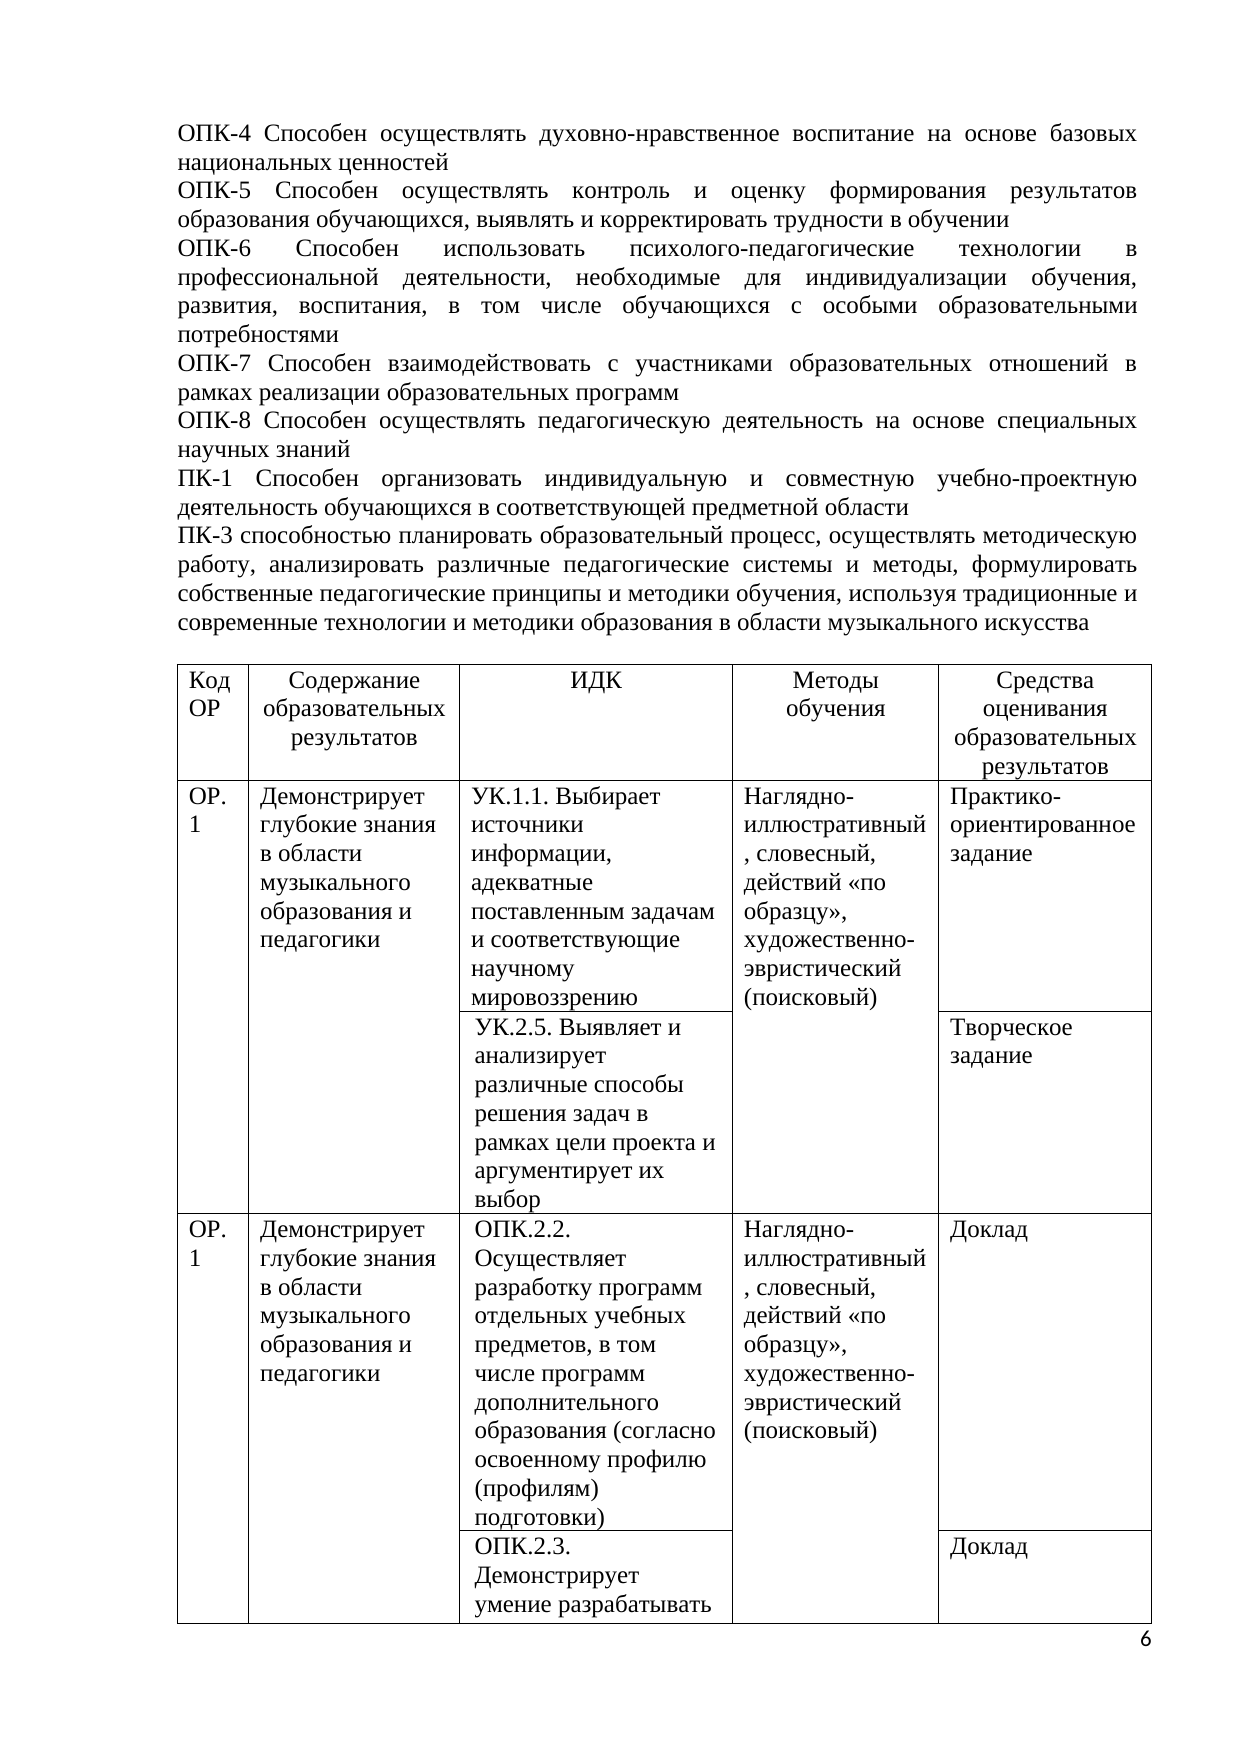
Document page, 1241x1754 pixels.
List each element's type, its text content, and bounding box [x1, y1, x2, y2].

text ОПК-7 Способен взаимодействовать с участниками образовательных отношений в рамках реализации образовательных программ [177, 348, 1138, 406]
table_header Методы обучения [733, 665, 938, 780]
table_cell Демонстрирует глубокие знания в области музыкального образования и педагогики [249, 781, 459, 1213]
table_cell ОПК.2.2. Осуществляет разработку программ отдельных учебных предметов, в том числе программ дополнительного образования (согласно освоенному профилю (профилям) подготовки) [460, 1214, 732, 1530]
text ОПК-6 Способен использовать психолого-педагогические технологии в профессиональной деятельности, необходимые для индивидуализации обучения, развития, воспитания, в том числе обучающихся с особыми образовательными потребностями [177, 233, 1138, 348]
table_cell Доклад [939, 1214, 1151, 1530]
table_cell Наглядно-иллюстративный, словесный, действий «по образцу», художественно-эвристический (поисковый) [733, 1214, 938, 1623]
table_cell УК.2.5. Выявляет и анализирует различные способы решения задач в рамках цели проекта и аргументирует их выбор [460, 1012, 732, 1213]
table_header ИДК [460, 665, 732, 780]
table_header Код ОР [178, 665, 248, 780]
table_cell Практико-ориентированное задание [939, 781, 1151, 1011]
table_header Содержание образовательных результатов [249, 665, 459, 780]
table_cell Доклад [939, 1531, 1151, 1623]
table_cell ОР.1 [178, 1214, 248, 1623]
text ПК-3 способностью планировать образовательный процесс, осуществлять методическую работу, анализировать различные педагогические системы и методы, формулировать собственные педагогические принципы и методики обучения, используя традиционные и современные технологии и методики образования в области музыкального искусства [177, 521, 1138, 636]
table_cell Наглядно-иллюстративный, словесный, действий «по образцу», художественно-эвристический (поисковый) [733, 781, 938, 1213]
table_header Средства оценивания образовательных результатов [939, 665, 1151, 780]
table_cell Творческое задание [939, 1012, 1151, 1213]
text ОПК-4 Способен осуществлять духовно-нравственное воспитание на основе базовых национальных ценностей [177, 118, 1138, 176]
table_cell Демонстрирует глубокие знания в области музыкального образования и педагогики [249, 1214, 459, 1623]
table_cell УК.1.1. Выбирает источники информации, адекватные поставленным задачам и соответствующие научному мировоззрению [460, 781, 732, 1011]
table_cell ОР.1 [178, 781, 248, 1213]
text ПК-1 Способен организовать индивидуальную и совместную учебно-проектную деятельность обучающихся в соответствующей предметной области [177, 463, 1138, 521]
text ОПК-8 Способен осуществлять педагогическую деятельность на основе специальных научных знаний [177, 406, 1138, 463]
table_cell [460, 1531, 732, 1623]
text ОПК-5 Способен осуществлять контроль и оценку формирования результатов образования обучающихся, выявлять и корректировать трудности в обучении [177, 176, 1138, 233]
